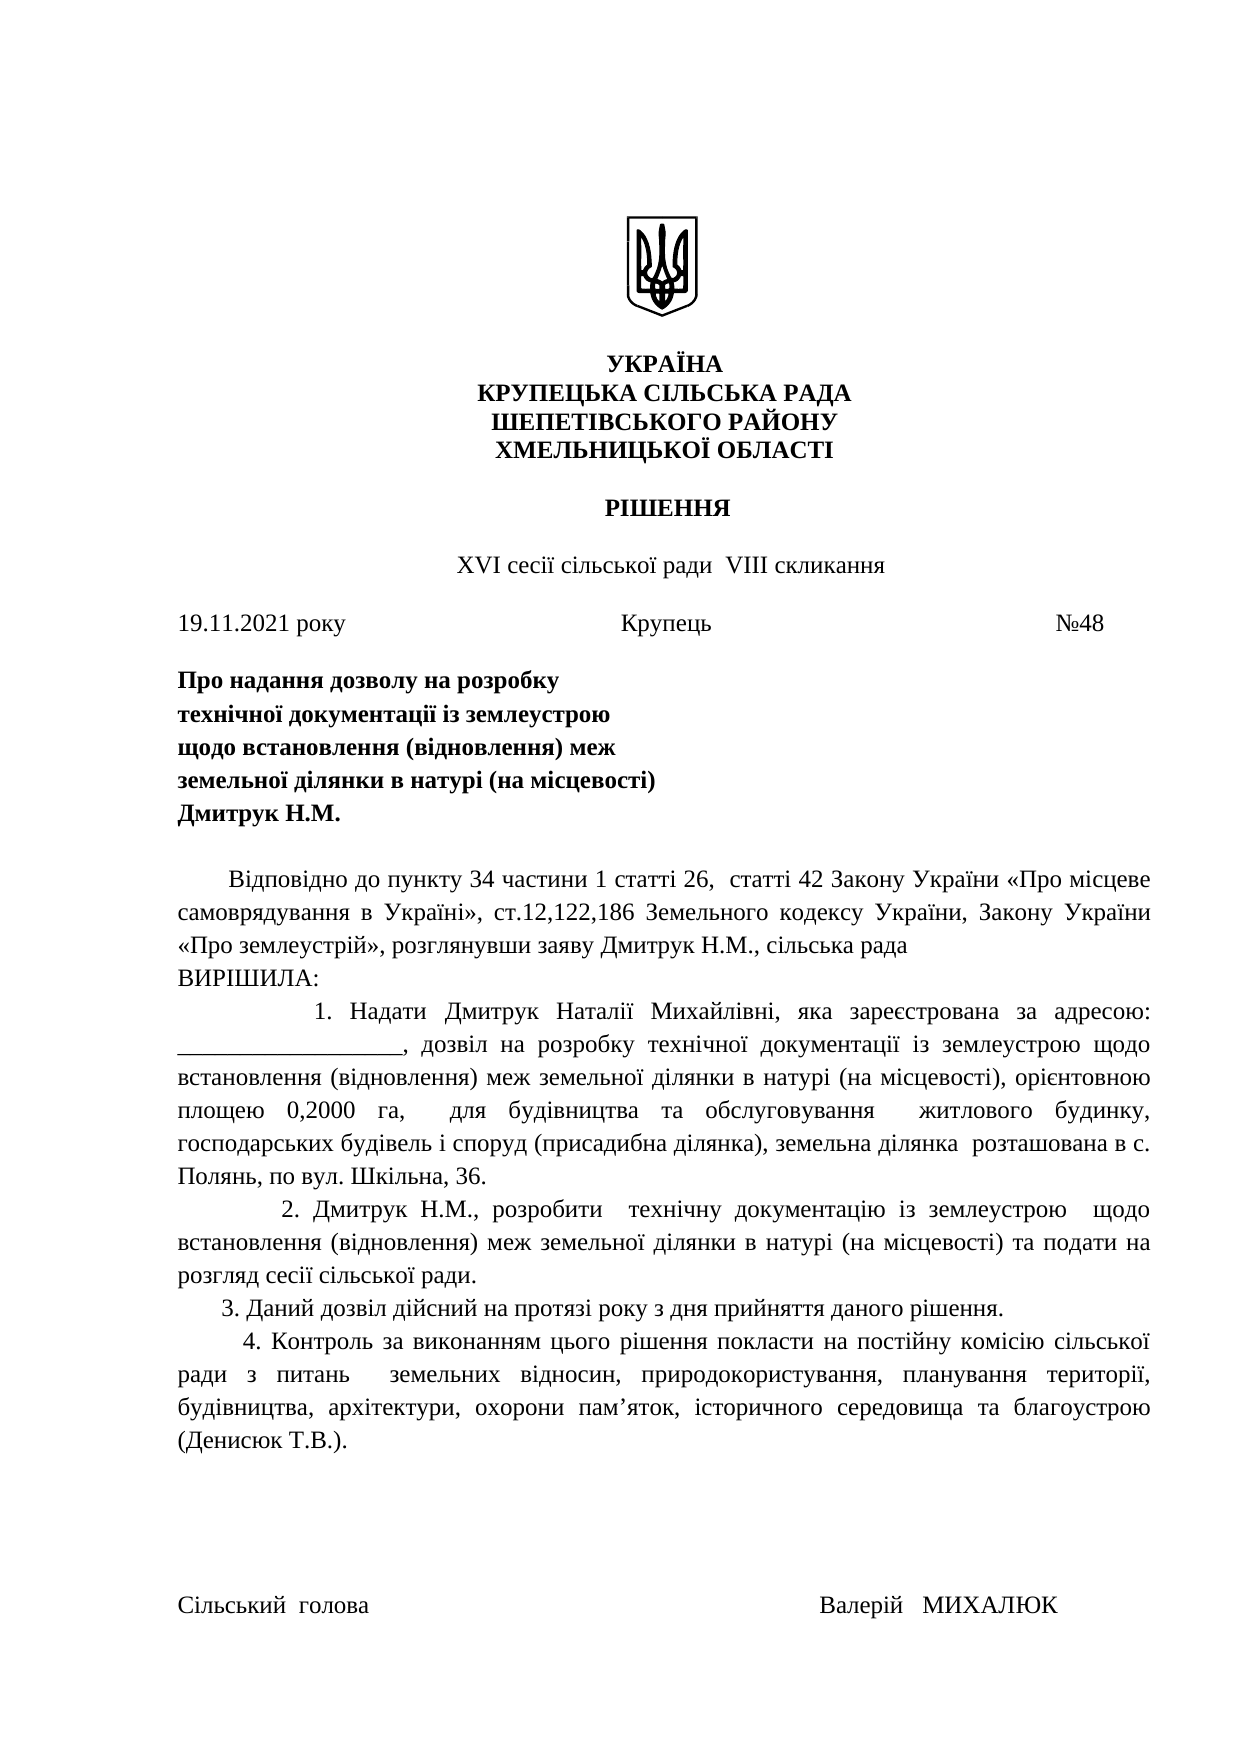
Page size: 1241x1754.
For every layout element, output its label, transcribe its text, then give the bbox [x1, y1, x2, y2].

text технічної документації із землеустрою [177, 699, 1152, 727]
text ШЕПЕТІВСЬКОГО РАЙОНУ [177, 407, 1152, 436]
text Відповідно до пункту 34 частини 1 статті 26, статті 42 Закону України «Про місцеве самоврядування в Україні», ст.12,122,186 Земельного кодексу України, Закону України «Про землеустрій», розглянувши заяву Дмитрук Н.М., сільська рада [177, 864, 1152, 958]
text Про надання дозволу на розробку [177, 666, 1152, 694]
text ХМЕЛЬНИЦЬКОЇ ОБЛАСТІ [177, 436, 1152, 464]
text земельної ділянки в натурі (на місцевості) [177, 765, 1152, 793]
text щодо встановлення (відновлення) меж [177, 732, 1152, 760]
text 4. Контроль за виконанням цього рішення покласти на постійну комісію сільської ради з питань земельних відносин, природокористування, планування території, будівництва, архітектури, охорони пам’яток, історичного середовища та благоустрою (Денисюк Т.В.). [177, 1326, 1152, 1454]
text РІШЕННЯ [177, 493, 1152, 522]
text ХVІ сесії сільської ради VІІІ скликання [177, 551, 1152, 579]
text Дмитрук Н.М. [177, 798, 1152, 826]
text 2. Дмитрук Н.М., розробити технічну документацію із землеустрою щодо встановлення (відновлення) меж земельної ділянки в натурі (на місцевості) та подати на розгляд сесії сільської ради. [177, 1194, 1152, 1289]
text ВИРІШИЛА: [177, 963, 1152, 992]
text 3. Даний дозвіл дійсний на протязі року з дня прийняття даного рішення. [177, 1293, 1152, 1322]
text 1. Надати Дмитрук Наталії Михайлівні, яка зареєстрована за адресою: __________________, дозвіл на розробку технічної документації із землеустрою щодо встановлення (відновлення) меж земельної ділянки в натурі (на місцевості), орієнтовною площею 0,2000 га, для будівництва та обслуговування житлового будинку, господарських будівель і споруд (присадибна ділянка), земельна ділянка розташована в с. Полянь, по вул. Шкільна, 36. [177, 996, 1152, 1190]
text УКРАЇНА [177, 349, 1152, 378]
text 19.11.2021 року Крупець №48 [177, 608, 1152, 637]
text КРУПЕЦЬКА СІЛЬСЬКА РАДА [177, 378, 1152, 407]
text Сільський голова Валерій МИХАЛЮК [177, 1590, 1152, 1619]
